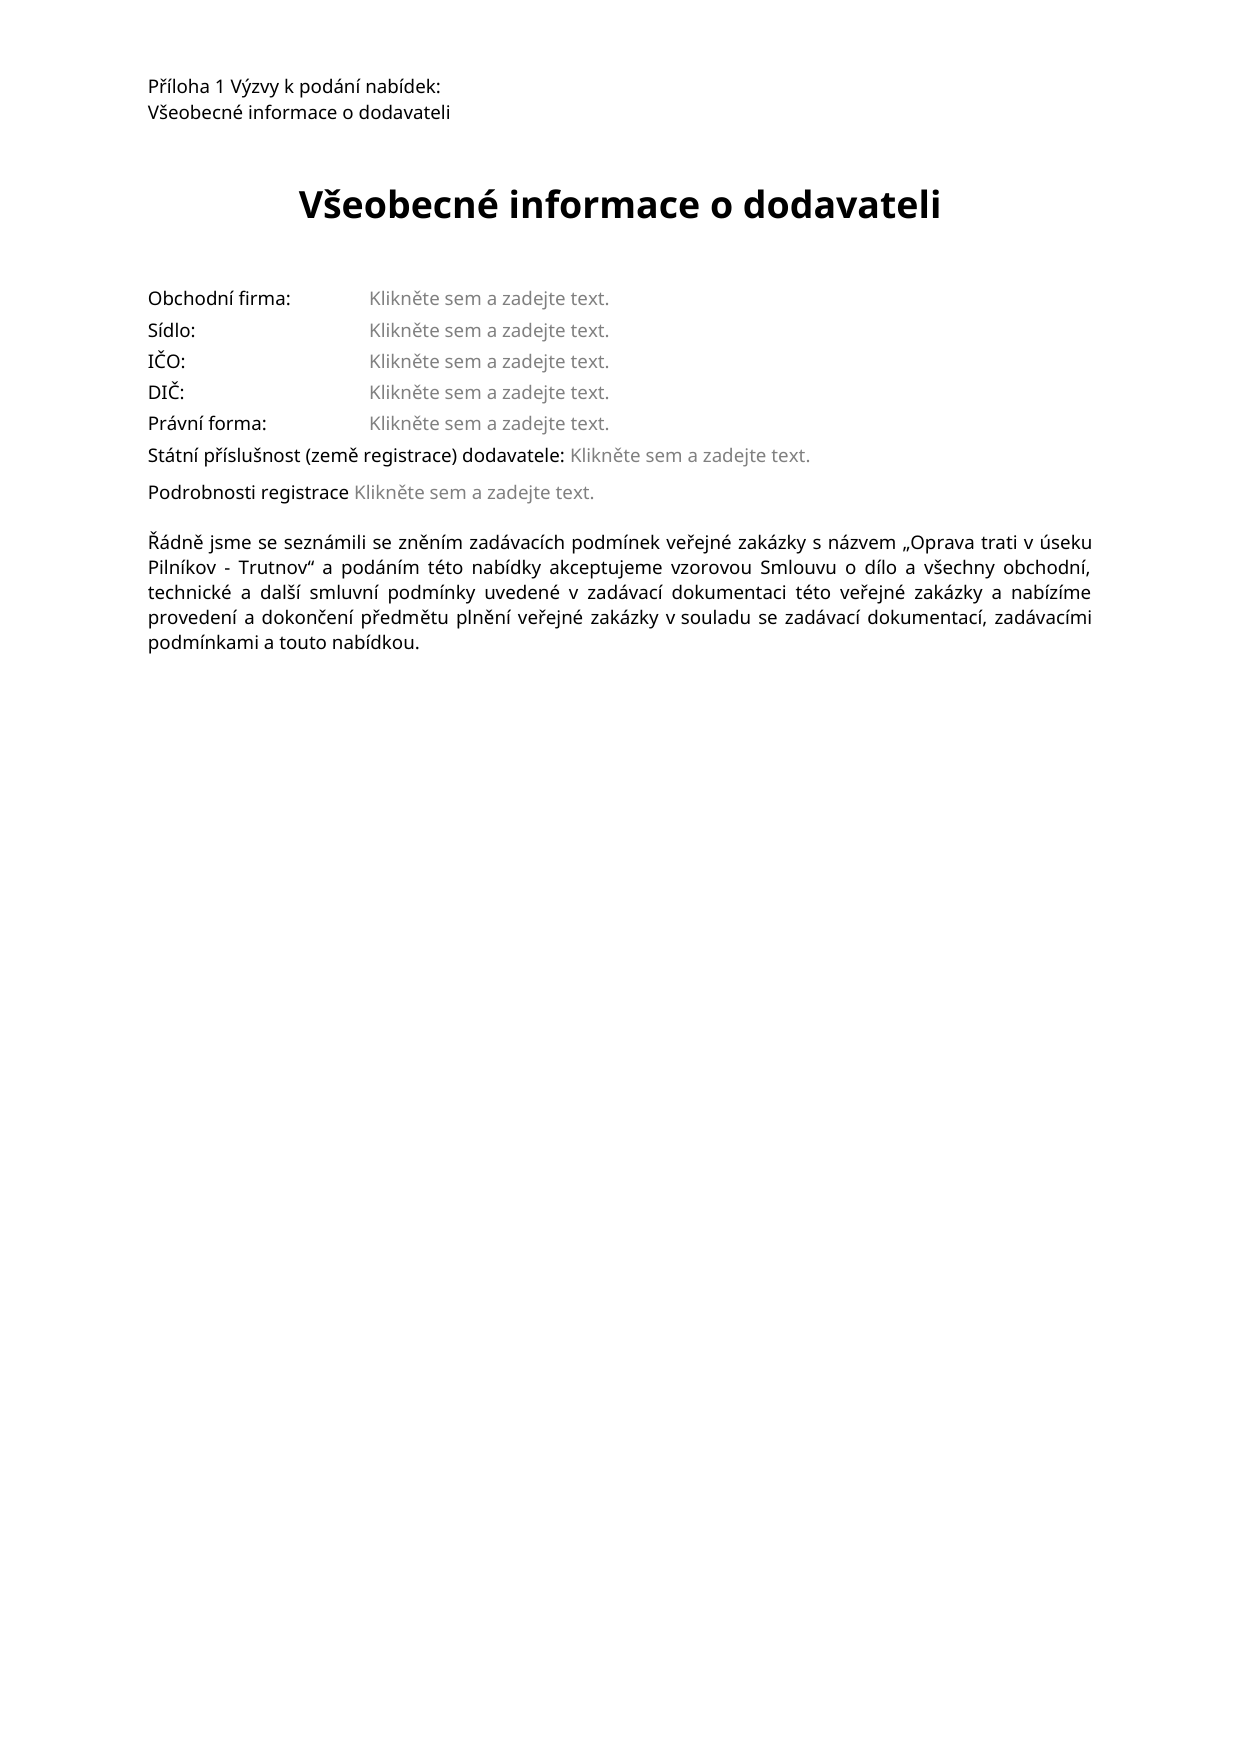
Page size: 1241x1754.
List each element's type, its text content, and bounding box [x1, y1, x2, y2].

text Obchodní firma: [148, 286, 1093, 311]
text DIČ: [148, 379, 1093, 404]
text Právní forma: [148, 411, 1093, 436]
title Všeobecné informace o dodavateli [148, 178, 1093, 229]
text Sídlo: [148, 317, 1093, 342]
text Řádně jsme se seznámili se zněním zadávacích podmínek veřejné zakázky s názvem „Oprava trati v úseku Pilníkov - Trutnov“ a podáním této nabídky akceptujeme vzorovou Smlouvu o dílo a všechny obchodní, technické a další smluvní podmínky uvedené v zadávací dokumentaci této veřejné zakázky a nabízíme provedení a dokončení předmětu plnění veřejné zakázky v souladu se zadávací dokumentací, zadávacími podmínkami a touto nabídkou. [148, 529, 1093, 654]
text Státní příslušnost (země registrace) dodavatele: [148, 442, 1093, 467]
text Podrobnosti registrace [148, 479, 1093, 504]
text IČO: [148, 348, 1093, 373]
